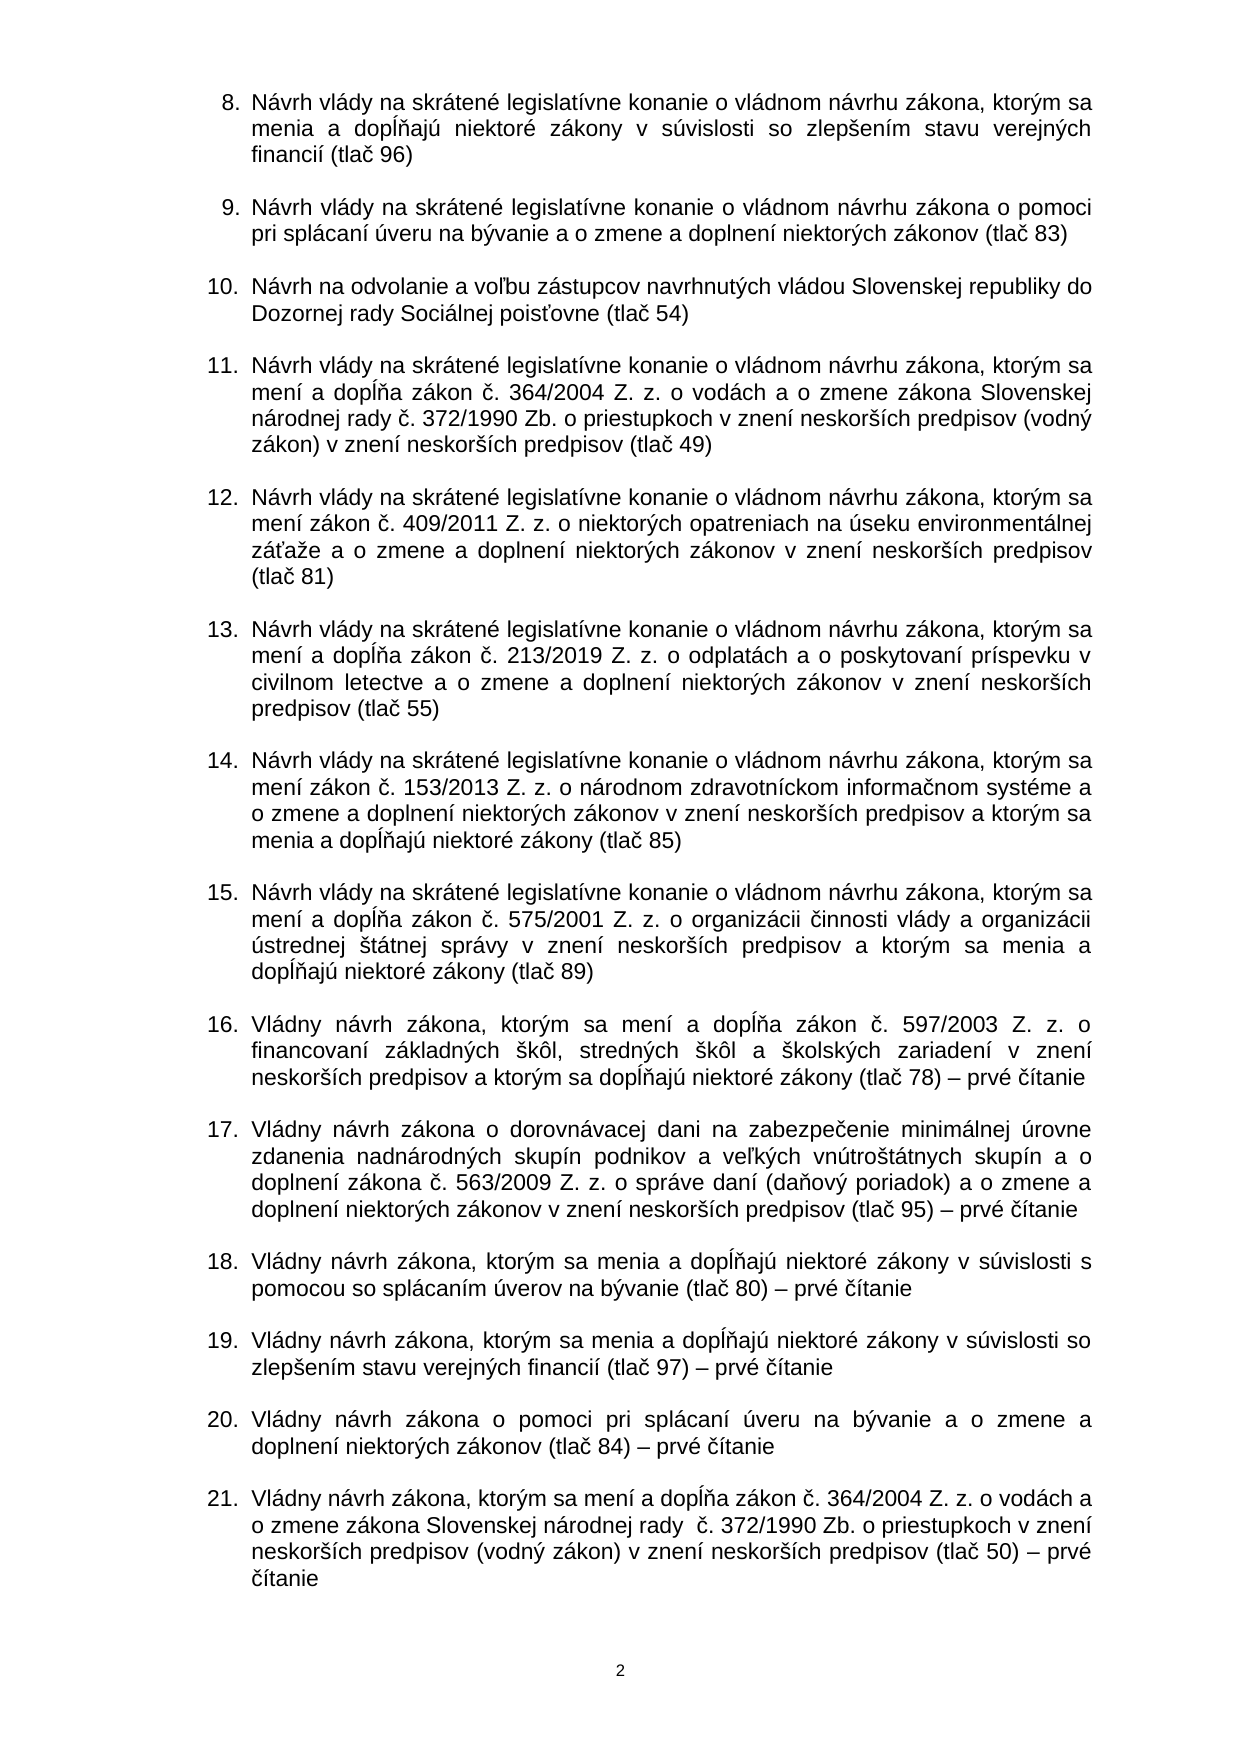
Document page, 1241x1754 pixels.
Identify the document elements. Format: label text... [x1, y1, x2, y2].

text 20. Vládny návrh zákona o pomoci pri splácaní úveru na bývanie a o zmene a doplnení niektorých zákonov (tlač 84) – prvé čítanie [207, 1406, 1092, 1459]
text 21. Vládny návrh zákona, ktorým sa mení a dopĺňa zákon č. 364/2004 Z. z. o vodách a o zmene zákona Slovenskej národnej rady č. 372/1990 Zb. o priestupkoch v znení neskorších predpisov (vodný zákon) v znení neskorších predpisov (tlač 50) – prvé čítanie [207, 1485, 1092, 1591]
text 17. Vládny návrh zákona o dorovnávacej dani na zabezpečenie minimálnej úrovne zdanenia nadnárodných skupín podnikov a veľkých vnútroštátnych skupín a o doplnení zákona č. 563/2009 Z. z. o správe daní (daňový poriadok) a o zmene a doplnení niektorých zákonov v znení neskorších predpisov (tlač 95) – prvé čítanie [207, 1116, 1092, 1222]
text 11. Návrh vlády na skrátené legislatívne konanie o vládnom návrhu zákona, ktorým sa mení a dopĺňa zákon č. 364/2004 Z. z. o vodách a o zmene zákona Slovenskej národnej rady č. 372/1990 Zb. o priestupkoch v znení neskorších predpisov (vodný zákon) v znení neskorších predpisov (tlač 49) [207, 352, 1092, 458]
text 19. Vládny návrh zákona, ktorým sa menia a dopĺňajú niektoré zákony v súvislosti so zlepšením stavu verejných financií (tlač 97) – prvé čítanie [207, 1327, 1092, 1380]
text 9. Návrh vlády na skrátené legislatívne konanie o vládnom návrhu zákona o pomoci pri splácaní úveru na bývanie a o zmene a doplnení niektorých zákonov (tlač 83) [221, 194, 1092, 247]
text 14. Návrh vlády na skrátené legislatívne konanie o vládnom návrhu zákona, ktorým sa mení zákon č. 153/2013 Z. z. o národnom zdravotníckom informačnom systéme a o zmene a doplnení niektorých zákonov v znení neskorších predpisov a ktorým sa menia a dopĺňajú niektoré zákony (tlač 85) [207, 747, 1092, 853]
text 10. Návrh na odvolanie a voľbu zástupcov navrhnutých vládou Slovenskej republiky do Dozornej rady Sociálnej poisťovne (tlač 54) [207, 273, 1092, 326]
text 8. Návrh vlády na skrátené legislatívne konanie o vládnom návrhu zákona, ktorým sa menia a dopĺňajú niektoré zákony v súvislosti so zlepšením stavu verejných financií (tlač 96) [221, 89, 1092, 168]
text 16. Vládny návrh zákona, ktorým sa mení a dopĺňa zákon č. 597/2003 Z. z. o financovaní základných škôl, stredných škôl a školských zariadení v znení neskorších predpisov a ktorým sa dopĺňajú niektoré zákony (tlač 78) – prvé čítanie [207, 1011, 1092, 1090]
text 12. Návrh vlády na skrátené legislatívne konanie o vládnom návrhu zákona, ktorým sa mení zákon č. 409/2011 Z. z. o niektorých opatreniach na úseku environmentálnej záťaže a o zmene a doplnení niektorých zákonov v znení neskorších predpisov (tlač 81) [207, 484, 1092, 589]
text 18. Vládny návrh zákona, ktorým sa menia a dopĺňajú niektoré zákony v súvislosti s pomocou so splácaním úverov na bývanie (tlač 80) – prvé čítanie [207, 1248, 1092, 1301]
text 13. Návrh vlády na skrátené legislatívne konanie o vládnom návrhu zákona, ktorým sa mení a dopĺňa zákon č. 213/2019 Z. z. o odplatách a o poskytovaní príspevku v civilnom letectve a o zmene a doplnení niektorých zákonov v znení neskorších predpisov (tlač 55) [207, 616, 1092, 721]
text 15. Návrh vlády na skrátené legislatívne konanie o vládnom návrhu zákona, ktorým sa mení a dopĺňa zákon č. 575/2001 Z. z. o organizácii činnosti vlády a organizácii ústrednej štátnej správy v znení neskorších predpisov a ktorým sa menia a dopĺňajú niektoré zákony (tlač 89) [207, 879, 1092, 985]
